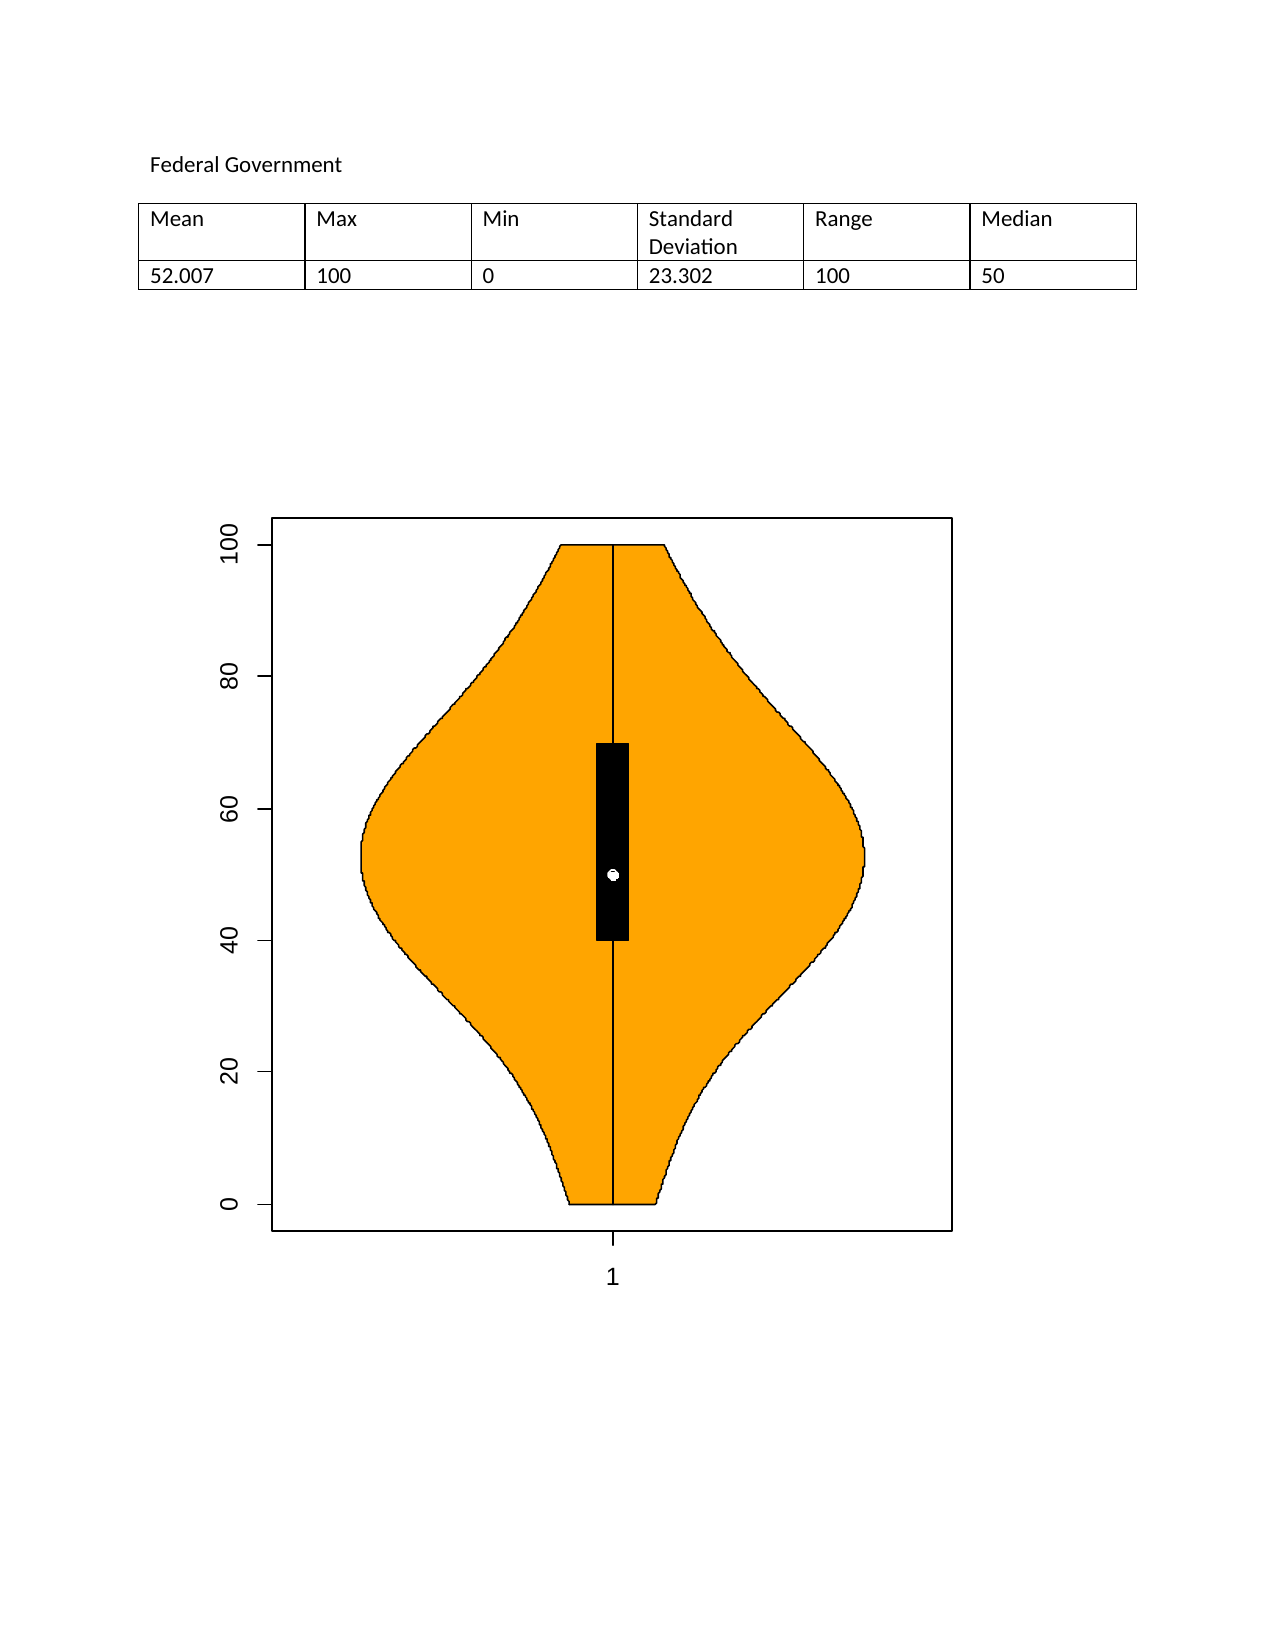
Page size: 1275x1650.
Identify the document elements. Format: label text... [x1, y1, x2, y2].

table_header Min [472, 204, 637, 260]
table_header Range [804, 204, 969, 260]
table_cell 23.302 [638, 261, 803, 289]
table_cell 52.007 [139, 261, 304, 289]
table_cell 0 [472, 261, 637, 289]
text Federal Government [150, 150, 1125, 178]
table_header Max [306, 204, 471, 260]
table_cell 100 [306, 261, 471, 289]
table_header Standard Deviation [638, 204, 803, 260]
table_header Median [971, 204, 1136, 260]
table_cell 50 [971, 261, 1136, 289]
table_cell 100 [804, 261, 969, 289]
table_header Mean [139, 204, 304, 260]
